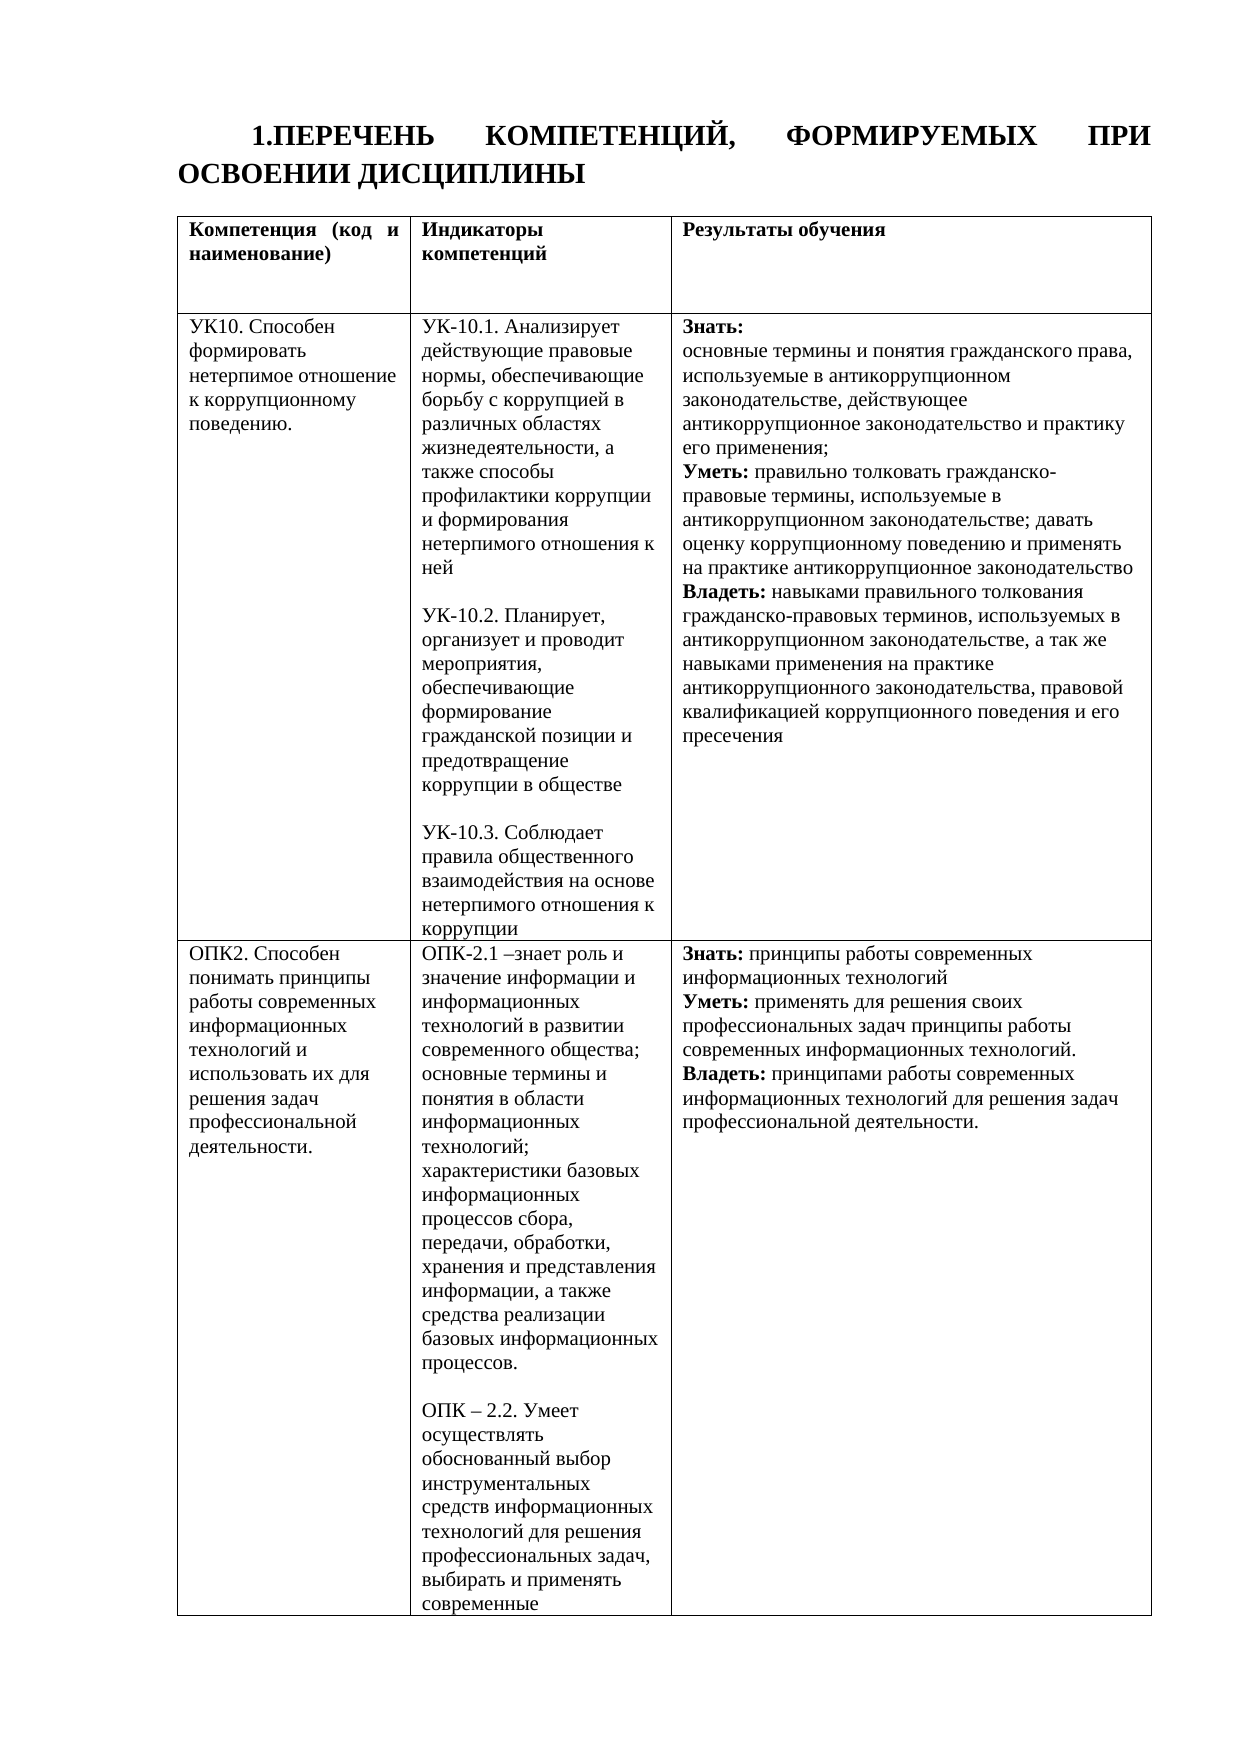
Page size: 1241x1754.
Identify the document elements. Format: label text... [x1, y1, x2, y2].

table_header Результаты обучения [672, 217, 1151, 313]
table_header Компетенция (код и наименование) [178, 217, 410, 313]
table_cell УК10. Способен формировать нетерпимое отношение к коррупционному поведению. [178, 314, 410, 940]
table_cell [411, 941, 671, 1615]
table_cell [672, 941, 1151, 1615]
table_cell УК-10.1. Анализирует действующие правовые нормы, обеспечивающие борьбу с коррупцией в различных областях жизнедеятельности, а также способы профилактики коррупции и формирования нетерпимого отношения к ней УК-10.2. Планирует, организует и проводит мероприятия, обеспечивающие формирование гражданской позиции и предотвращение коррупции в обществе УК-10.3. Соблюдает правила общественного взаимодействия на основе нетерпимого отношения к коррупции [411, 314, 671, 940]
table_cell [178, 941, 410, 1615]
text 1.ПЕРЕЧЕНЬ КОМПЕТЕНЦИЙ, ФОРМИРУЕМЫХ ПРИ ОСВОЕНИИ ДИСЦИПЛИНЫ [177, 118, 1152, 190]
table_header Индикаторы компетенций [411, 217, 671, 313]
table_cell Знать: основные термины и понятия гражданского права, используемые в антикоррупционном законодательстве, действующее антикоррупционное законодательство и практику его применения; Уметь: правильно толковать гражданско-правовые термины, используемые в антикоррупционном законодательстве; давать оценку коррупционному поведению и применять на практике антикоррупционное законодательство Владеть: навыками правильного толкования гражданско-правовых терминов, используемых в антикоррупционном законодательстве, а так же навыками применения на практике антикоррупционного законодательства, правовой квалификацией коррупционного поведения и его пресечения [672, 314, 1151, 940]
